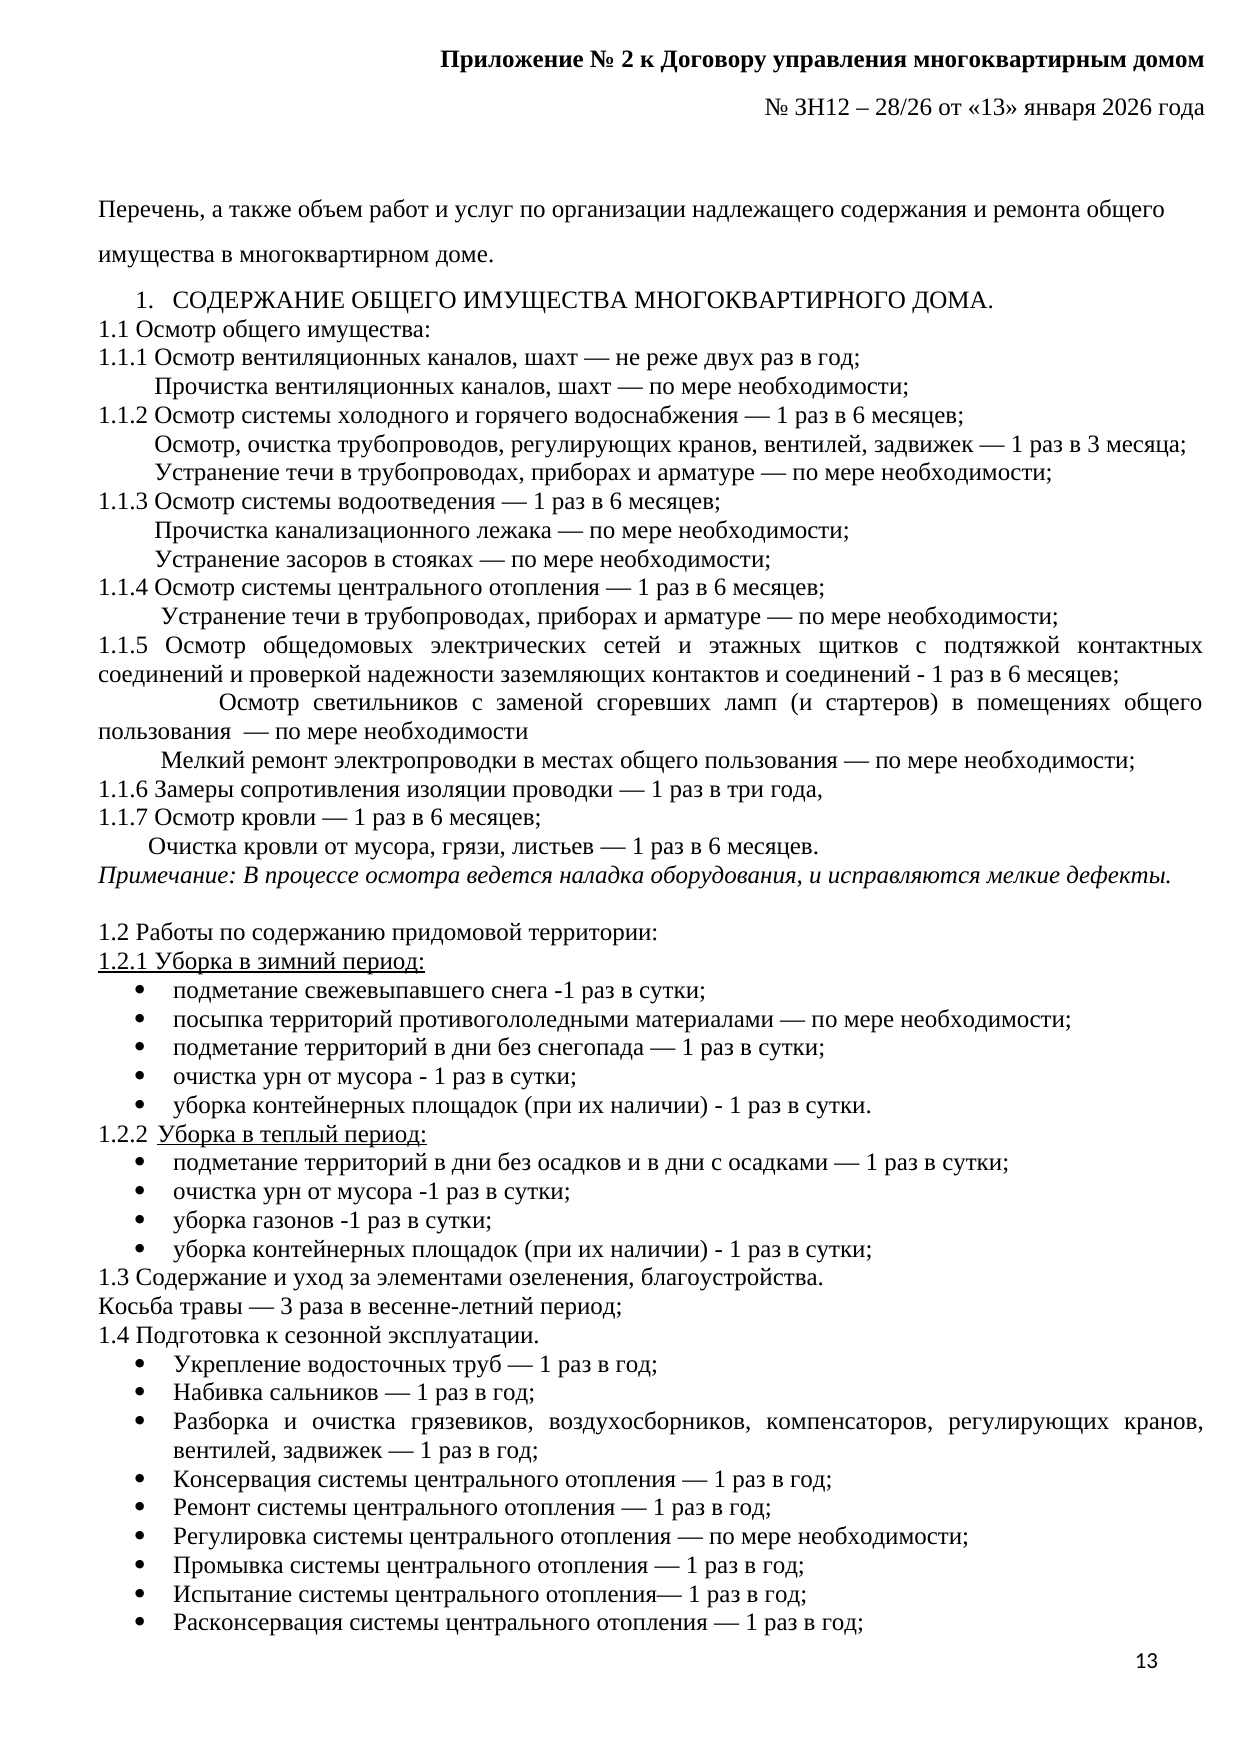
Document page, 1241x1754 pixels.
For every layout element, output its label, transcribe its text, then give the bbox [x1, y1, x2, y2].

list Регулировка системы центрального отопления — по мере необходимости; [135, 1521, 1205, 1550]
list СОДЕРЖАНИЕ ОБЩЕГО ИМУЩЕСТВА МНОГОКВАРТИРНОГО ДОМА. [135, 285, 1205, 314]
text 1.1.7 Осмотр кровли — 1 раз в 6 месяцев; [98, 802, 1205, 831]
text № ЗН12 – 28/26 от «13» января 2026 года [98, 92, 1205, 121]
text Прочистка вентиляционных каналов, шахт — по мере необходимости; [98, 371, 1205, 400]
text Осмотр, очистка трубопроводов, регулирующих кранов, вентилей, задвижек — 1 раз в 3 месяца; [98, 429, 1205, 457]
text Устранение засоров в стояках — по мере необходимости; [98, 544, 1205, 572]
list Уборка в теплый период: [98, 1119, 1205, 1147]
list Консервация системы центрального отопления — 1 раз в год; [135, 1464, 1205, 1492]
text Перечень, а также объем работ и услуг по организации надлежащего содержания и ремонта общего [98, 194, 1205, 223]
text Очистка кровли от мусора, грязи, листьев — 1 раз в 6 месяцев. [98, 831, 1205, 860]
list Испытание системы центрального отопления— 1 раз в год; [135, 1579, 1205, 1607]
list уборка контейнерных площадок (при их наличии) - 1 раз в сутки. [135, 1090, 1205, 1119]
text 1.3 Содержание и уход за элементами озеленения, благоустройства. [98, 1262, 1205, 1291]
list подметание территорий в дни без снегопада — 1 раз в сутки; [135, 1032, 1205, 1061]
list очистка урн от мусора -1 раз в сутки; [135, 1176, 1205, 1205]
list Ремонт системы центрального отопления — 1 раз в год; [135, 1492, 1205, 1521]
text 1.2 Работы по содержанию придомовой территории: [98, 917, 1205, 946]
list посыпка территорий противогололедными материалами — по мере необходимости; [135, 1004, 1205, 1032]
text Мелкий ремонт электропроводки в местах общего пользования — по мере необходимости; [98, 745, 1205, 774]
text 1.2.1 Уборка в зимний период: [98, 946, 1205, 975]
list очистка урн от мусора - 1 раз в сутки; [135, 1061, 1205, 1090]
text 1.1.3 Осмотр системы водоотведения — 1 раз в 6 месяцев; [98, 486, 1205, 515]
text 1.1.5 Осмотр общедомовых электрических сетей и этажных щитков с подтяжкой контактных соединений и проверкой надежности заземляющих контактов и соединений - 1 раз в 6 месяцев; [98, 630, 1205, 687]
list Разборка и очистка грязевиков, воздухосборников, компенсаторов, регулирующих кранов, вентилей, задвижек — 1 раз в год; [135, 1406, 1205, 1464]
list подметание территорий в дни без осадков и в дни с осадками — 1 раз в сутки; [135, 1147, 1205, 1176]
text Прочистка канализационного лежака — по мере необходимости; [98, 515, 1205, 544]
text 1.1.6 Замеры сопротивления изоляции проводки — 1 раз в три года, [98, 774, 1205, 802]
text 1.1.4 Осмотр системы центрального отопления — 1 раз в 6 месяцев; [98, 572, 1205, 601]
list Укрепление водосточных труб — 1 раз в год; [135, 1349, 1205, 1377]
list Промывка системы центрального отопления — 1 раз в год; [135, 1550, 1205, 1579]
text 1.1.1 Осмотр вентиляционных каналов, шахт — не реже двух раз в год; [98, 342, 1205, 371]
text 1.1 Осмотр общего имущества: [98, 314, 1205, 342]
text 1.1.2 Осмотр системы холодного и горячего водоснабжения — 1 раз в 6 месяцев; [98, 400, 1205, 429]
text Примечание: В процессе осмотра ведется наладка оборудования, и исправляются мелкие дефекты. [98, 860, 1205, 889]
text имущества в многоквартирном доме. [98, 239, 1205, 268]
text 1.4 Подготовка к сезонной эксплуатации. [98, 1320, 1205, 1349]
list подметание свежевыпавшего снега -1 раз в сутки; [135, 975, 1205, 1004]
text Устранение течи в трубопроводах, приборах и арматуре — по мере необходимости; [98, 457, 1205, 486]
text Осмотр светильников с заменой сгоревших ламп (и стартеров) в помещениях общего пользования — по мере необходимости [98, 687, 1205, 745]
text Косьба травы — 3 раза в весенне-летний период; [98, 1291, 1205, 1320]
list Расконсервация системы центрального отопления — 1 раз в год; [135, 1607, 1205, 1636]
text Устранение течи в трубопроводах, приборах и арматуре — по мере необходимости; [98, 601, 1205, 630]
list уборка газонов -1 раз в сутки; [135, 1205, 1205, 1234]
list Набивка сальников — 1 раз в год; [135, 1377, 1205, 1406]
text Приложение № 2 к Договору управления многоквартирным домом [98, 44, 1205, 73]
list уборка контейнерных площадок (при их наличии) - 1 раз в сутки; [135, 1234, 1205, 1262]
